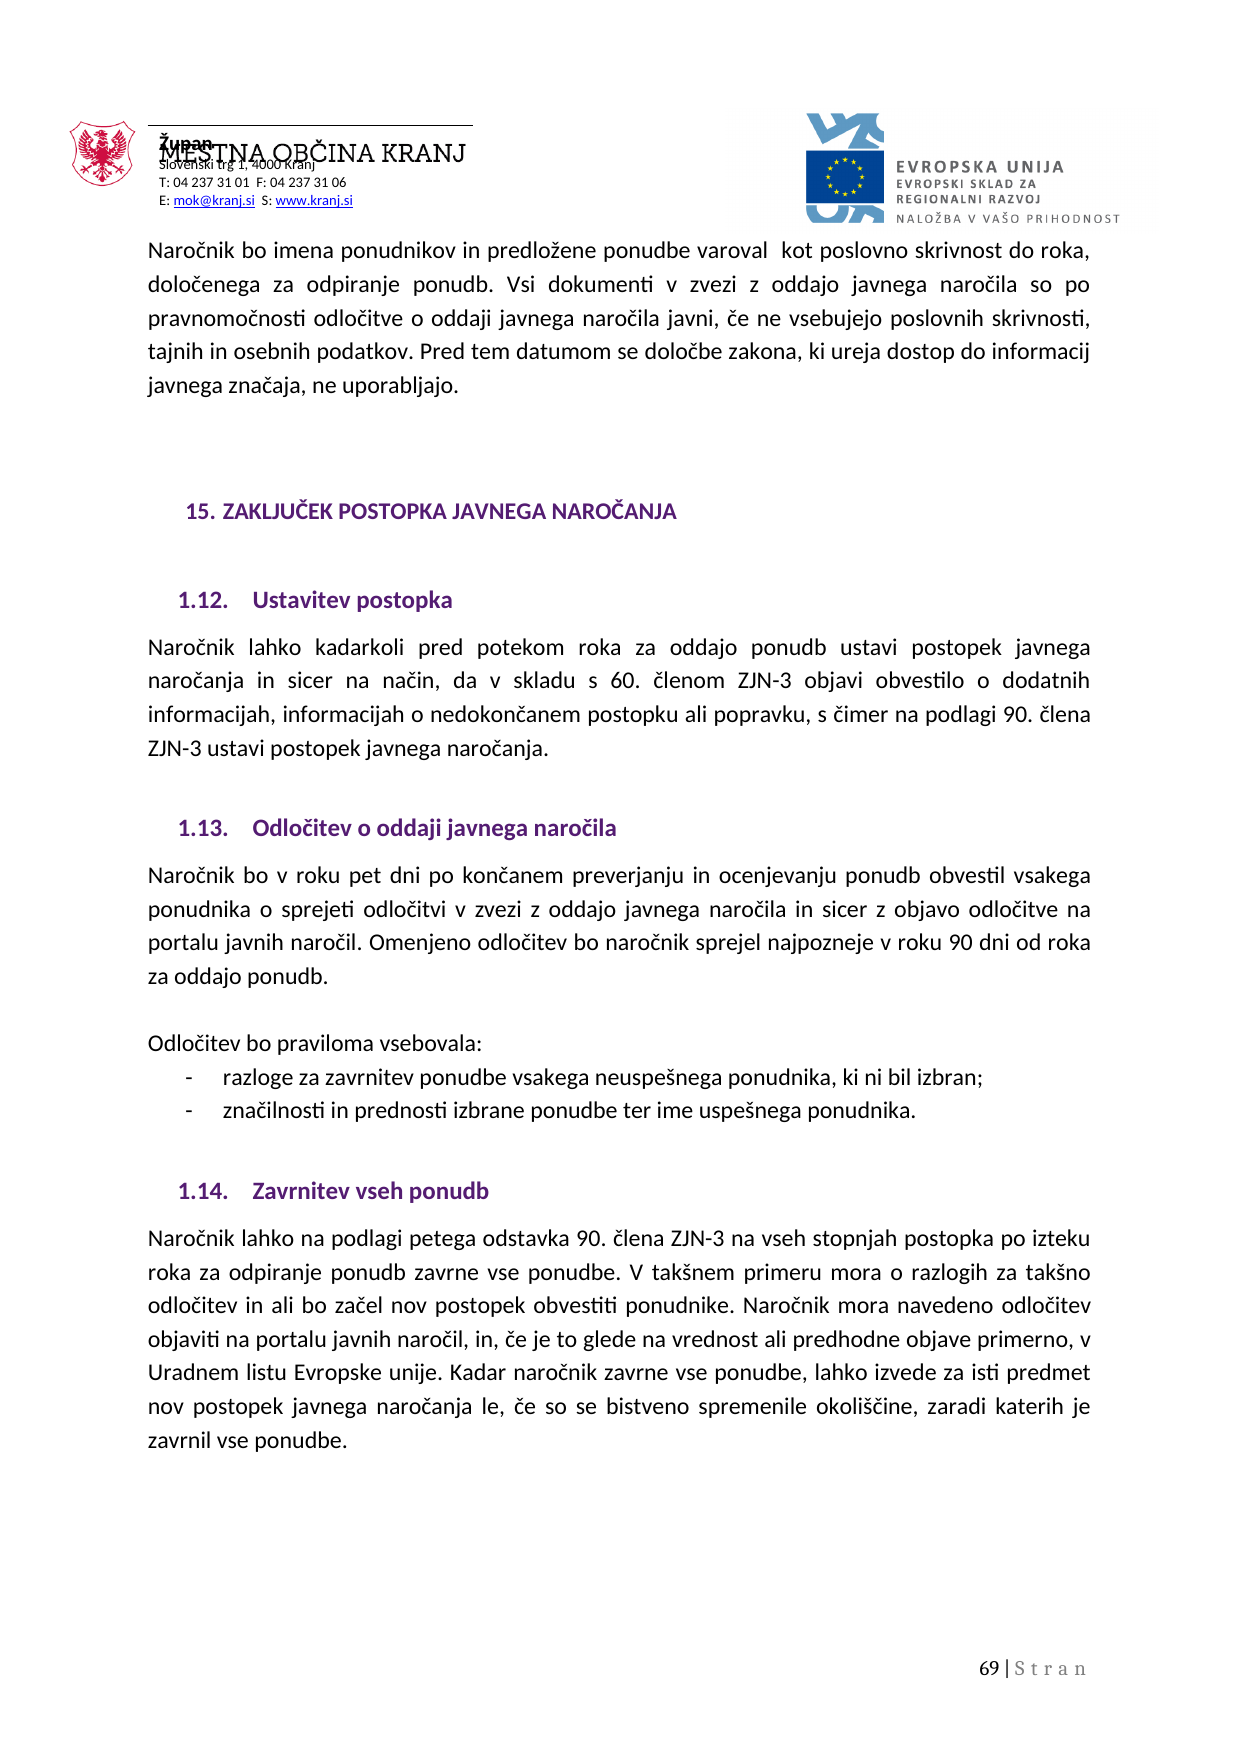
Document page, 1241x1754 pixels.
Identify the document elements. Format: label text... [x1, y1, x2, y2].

list razloge za zavrnitev ponudbe vsakega neuspešnega ponudnika, ki ni bil izbran; [185, 1062, 1092, 1091]
subtitle Odločitev o oddaji javnega naročila [177, 813, 1092, 843]
text Naročnik bo v roku pet dni po končanem preverjanju in ocenjevanju ponudb obvestil vsakega ponudnika o sprejeti odločitvi v zvezi z oddajo javnega naročila in sicer z objavo odločitve na portalu javnih naročil. Omenjeno odločitev bo naročnik sprejel najpozneje v roku 90 dni od roka za oddajo ponudb. [148, 860, 1092, 990]
subtitle ZAKLJUČEK POSTOPKA JAVNEGA NAROČANJA [185, 496, 677, 525]
picture [725, 108, 1160, 234]
text Naročnik lahko kadarkoli pred potekom roka za oddajo ponudb ustavi postopek javnega naročanja in sicer na način, da v skladu s 60. členom ZJN-3 objavi obvestilo o dodatnih informacijah, informacijah o nedokončanem postopku ali popravku, s čimer na podlagi 90. člena ZJN-3 ustavi postopek javnega naročanja. [148, 632, 1092, 762]
list značilnosti in prednosti izbrane ponudbe ter ime uspešnega ponudnika. [185, 1096, 1092, 1125]
text Naročnik bo imena ponudnikov in predložene ponudbe varoval kot poslovno skrivnost do roka, določenega za odpiranje ponudb. Vsi dokumenti v zvezi z oddajo javnega naročila so po pravnomočnosti odločitve o oddaji javnega naročila javni, če ne vsebujejo poslovnih skrivnosti, tajnih in osebnih podatkov. Pred tem datumom se določbe zakona, ki ureja dostop do informacij javnega značaja, ne uporabljajo. [148, 235, 1092, 399]
text Naročnik lahko na podlagi petega odstavka 90. člena ZJN-3 na vseh stopnjah postopka po izteku roka za odpiranje ponudb zavrne vse ponudbe. V takšnem primeru mora o razlogih za takšno odločitev in ali bo začel nov postopek obvestiti ponudnike. Naročnik mora navedeno odločitev objaviti na portalu javnih naročil, in, če je to glede na vrednost ali predhodne objave primerno, v Uradnem listu Evropske unije. Kadar naročnik zavrne vse ponudbe, lahko izvede za isti predmet nov postopek javnega naročanja le, če so se bistveno spremenile okoliščine, zaradi katerih je zavrnil vse ponudbe. [148, 1223, 1092, 1454]
subtitle Ustavitev postopka [177, 584, 1092, 615]
text Odločitev bo praviloma vsebovala: [148, 1028, 1092, 1058]
subtitle Zavrnitev vseh ponudb [177, 1175, 1092, 1206]
